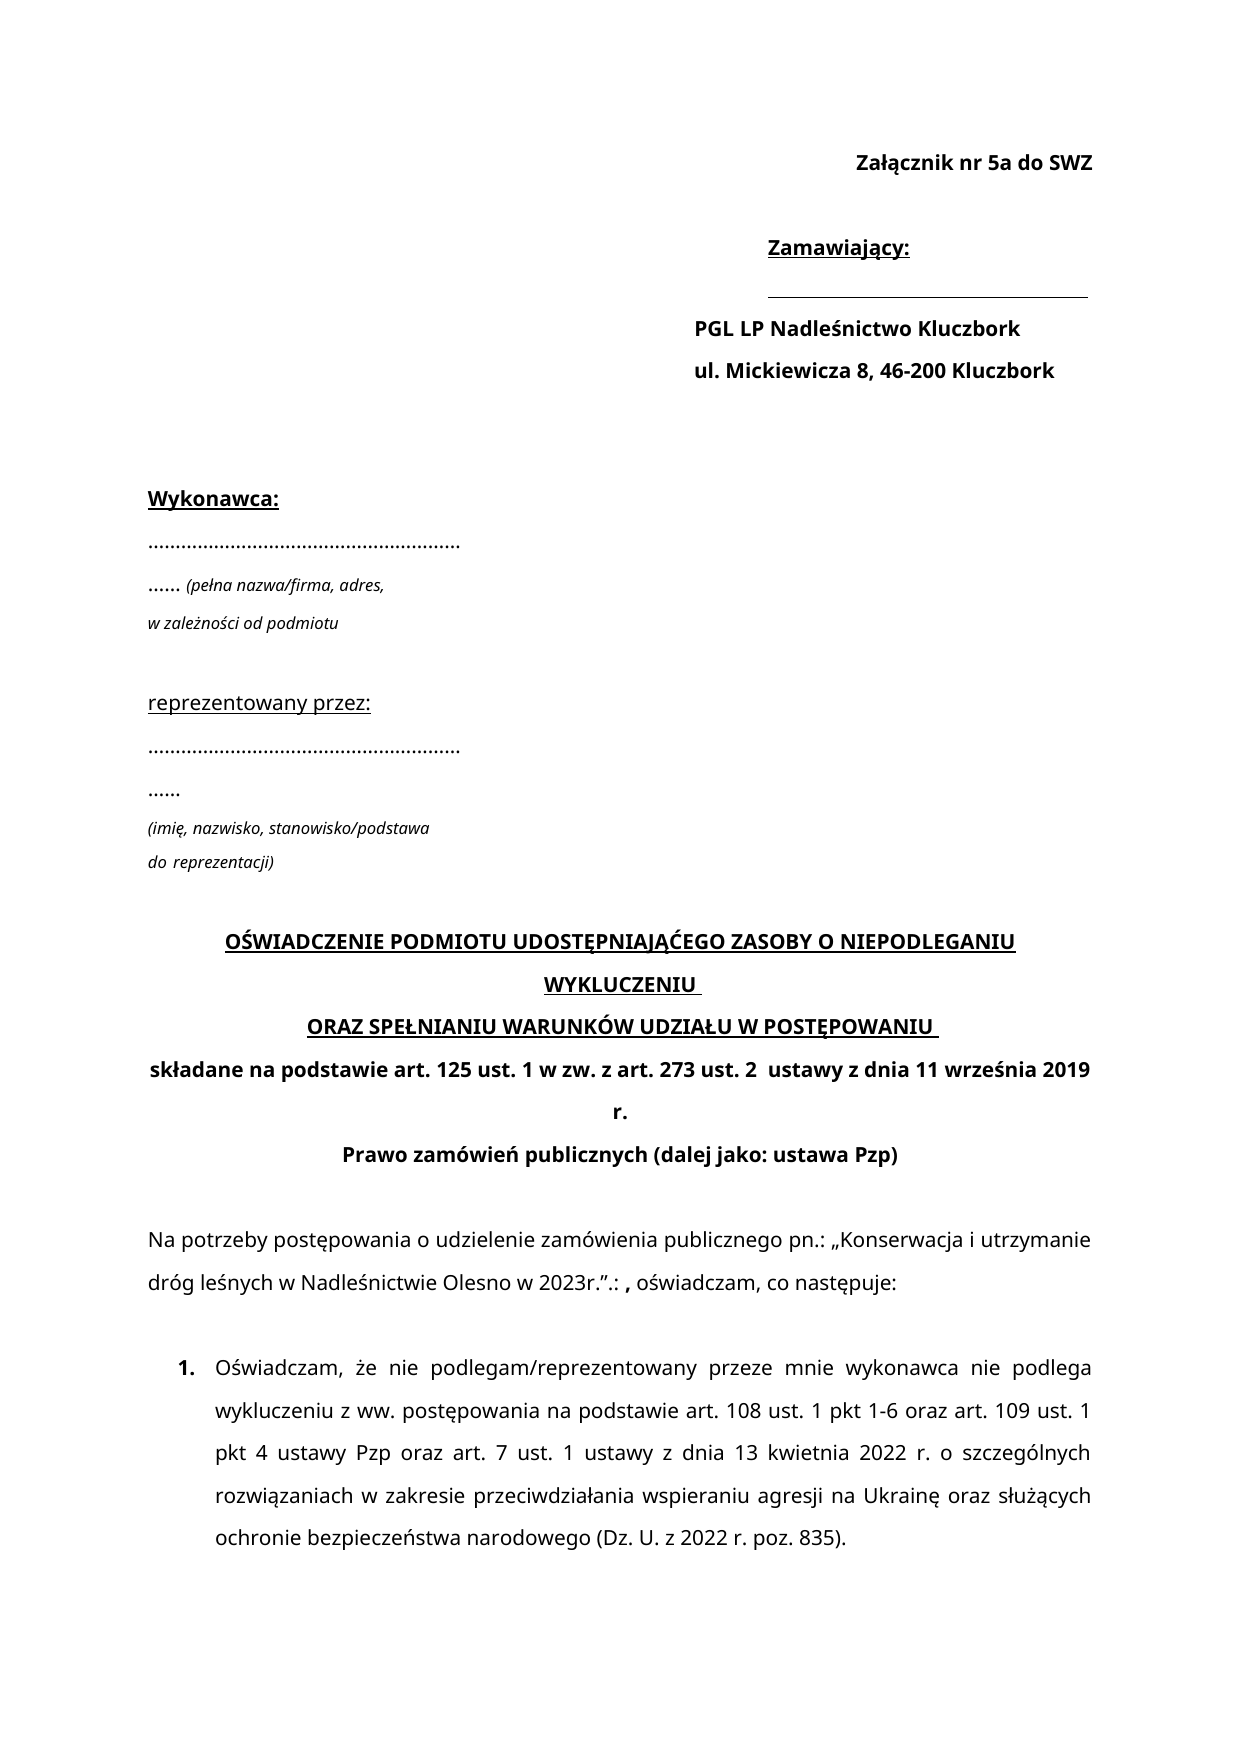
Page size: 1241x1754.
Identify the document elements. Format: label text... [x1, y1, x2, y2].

list Oświadczam, że nie podlegam/reprezentowany przeze mnie wykonawca nie podlega wykluczeniu z ww. postępowania na podstawie art. 108 ust. 1 pkt 1-6 oraz art. 109 ust. 1 pkt 4 ustawy Pzp oraz art. 7 ust. 1 ustawy z dnia 13 kwietnia 2022 r. o szczególnych rozwiązaniach w zakresie przeciwdziałania wspieraniu agresji na Ukrainę oraz służących ochronie bezpieczeństwa narodowego (Dz. U. z 2022 r. poz. 835). [177, 1353, 1093, 1552]
text OŚWIADCZENIE PODMIOTU UDOSTĘPNIAJĄĆEGO ZASOBY O NIEPODLEGANIU WYKLUCZENIU [148, 927, 1093, 998]
text ul. Mickiewicza 8, 46-200 Kluczbork [694, 356, 1093, 385]
text ORAZ SPEŁNIANIU WARUNKÓW UDZIAŁU W POSTĘPOWANIU [148, 1012, 1093, 1041]
text Wykonawca: [148, 484, 1093, 512]
text reprezentowany przez: [148, 688, 1093, 717]
text PGL LP Nadleśnictwo Kluczbork [694, 275, 1093, 342]
text Załącznik nr 5a do SWZ [162, 148, 1093, 176]
text w zależności od podmiotu [148, 612, 472, 634]
text ……………………………………………………… (pełna nazwa/firma, adres, [148, 527, 472, 598]
text Prawo zamówień publicznych (dalej jako: ustawa Pzp) [148, 1140, 1093, 1168]
text składane na podstawie art. 125 ust. 1 w zw. z art. 273 ust. 2 ustawy z dnia 11 września 2019 r. [148, 1055, 1093, 1126]
text Na potrzeby postępowania o udzielenie zamówienia publicznego pn.: „Konserwacja i utrzymanie dróg leśnych w Nadleśnictwie Olesno w 2023r.”.: , oświadczam, co następuje: [148, 1225, 1093, 1296]
text ……………………………………………………… [148, 731, 472, 802]
text Zamawiający: [694, 233, 1093, 261]
text (imię, nazwisko, stanowisko/podstawa do reprezentacji) [148, 816, 472, 873]
